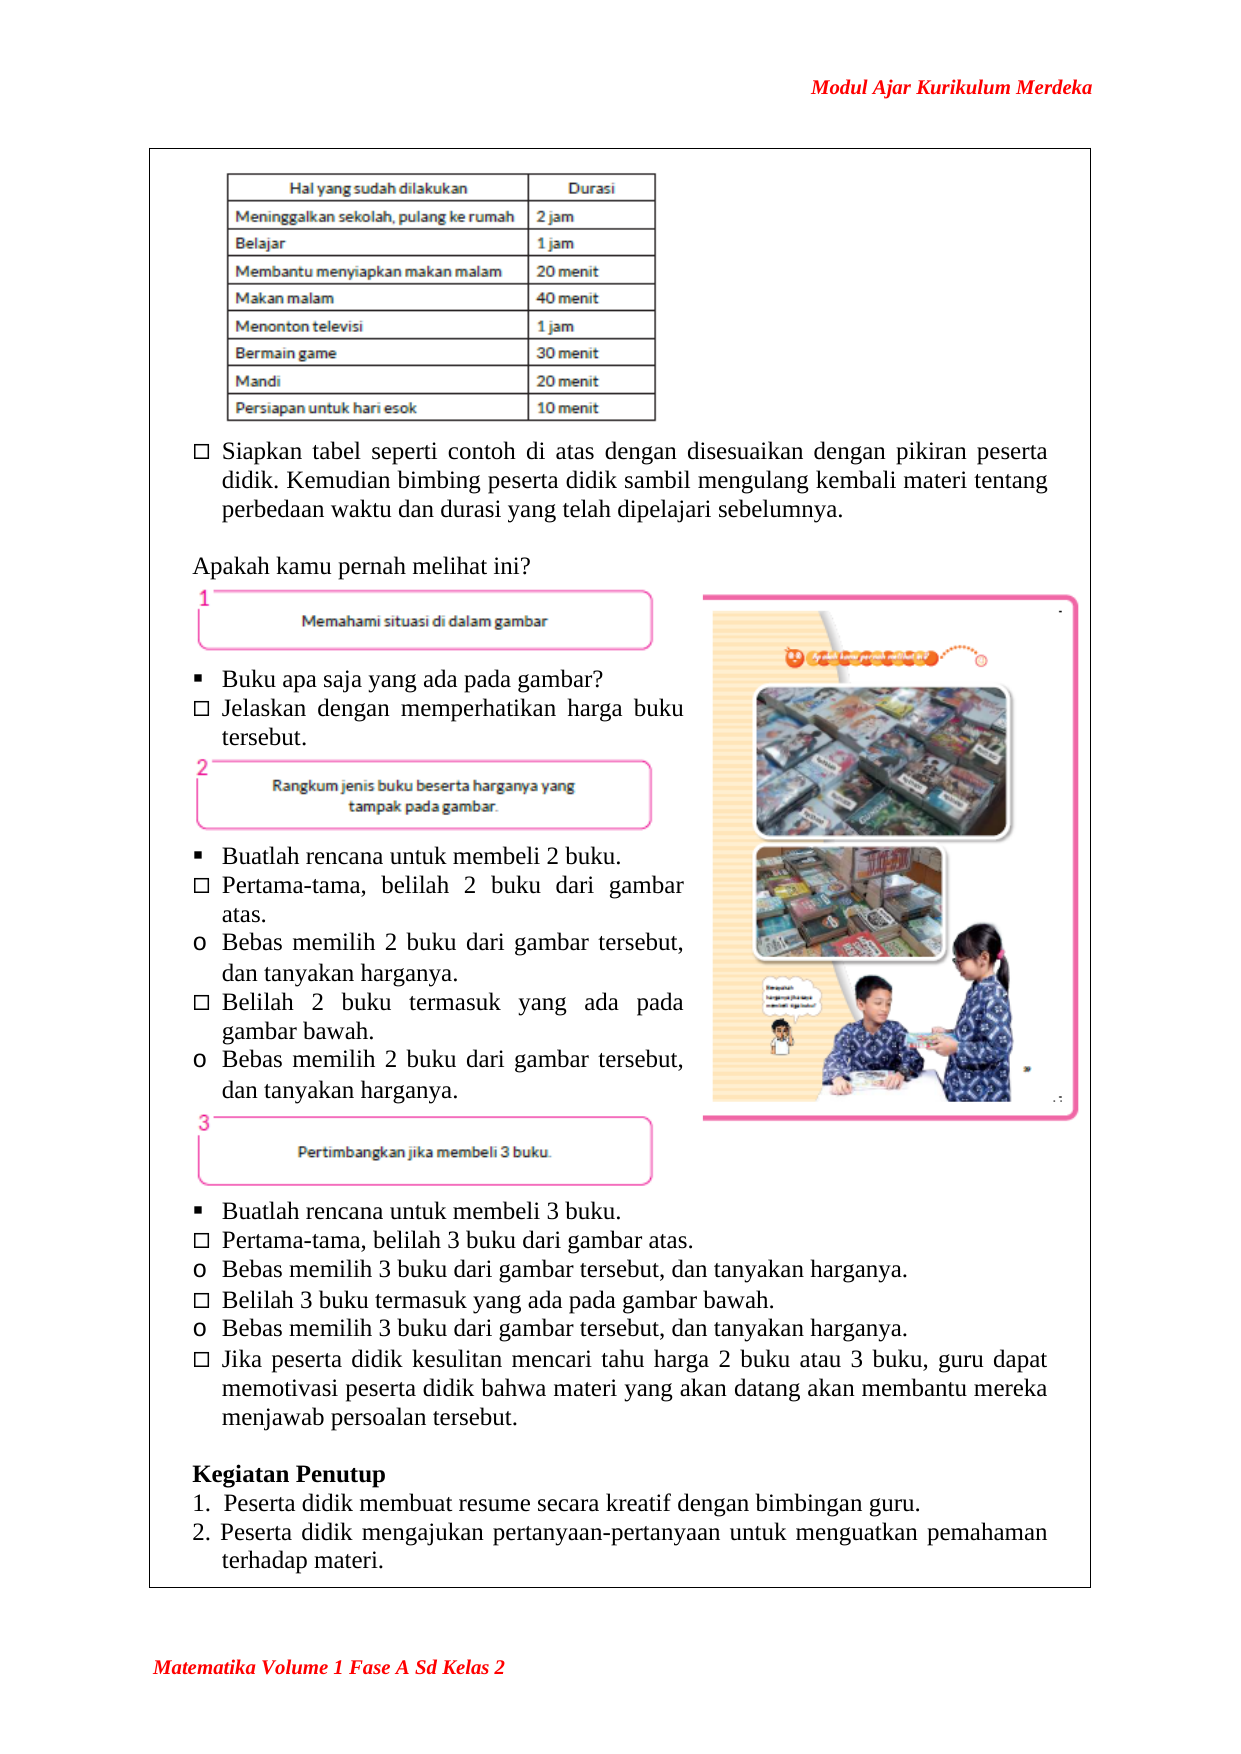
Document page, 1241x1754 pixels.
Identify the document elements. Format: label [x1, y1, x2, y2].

picture [192, 1104, 661, 1197]
picture [192, 580, 658, 665]
table_cell [150, 149, 1090, 1587]
picture [192, 750, 657, 842]
picture [702, 581, 1088, 1143]
picture [221, 161, 664, 437]
